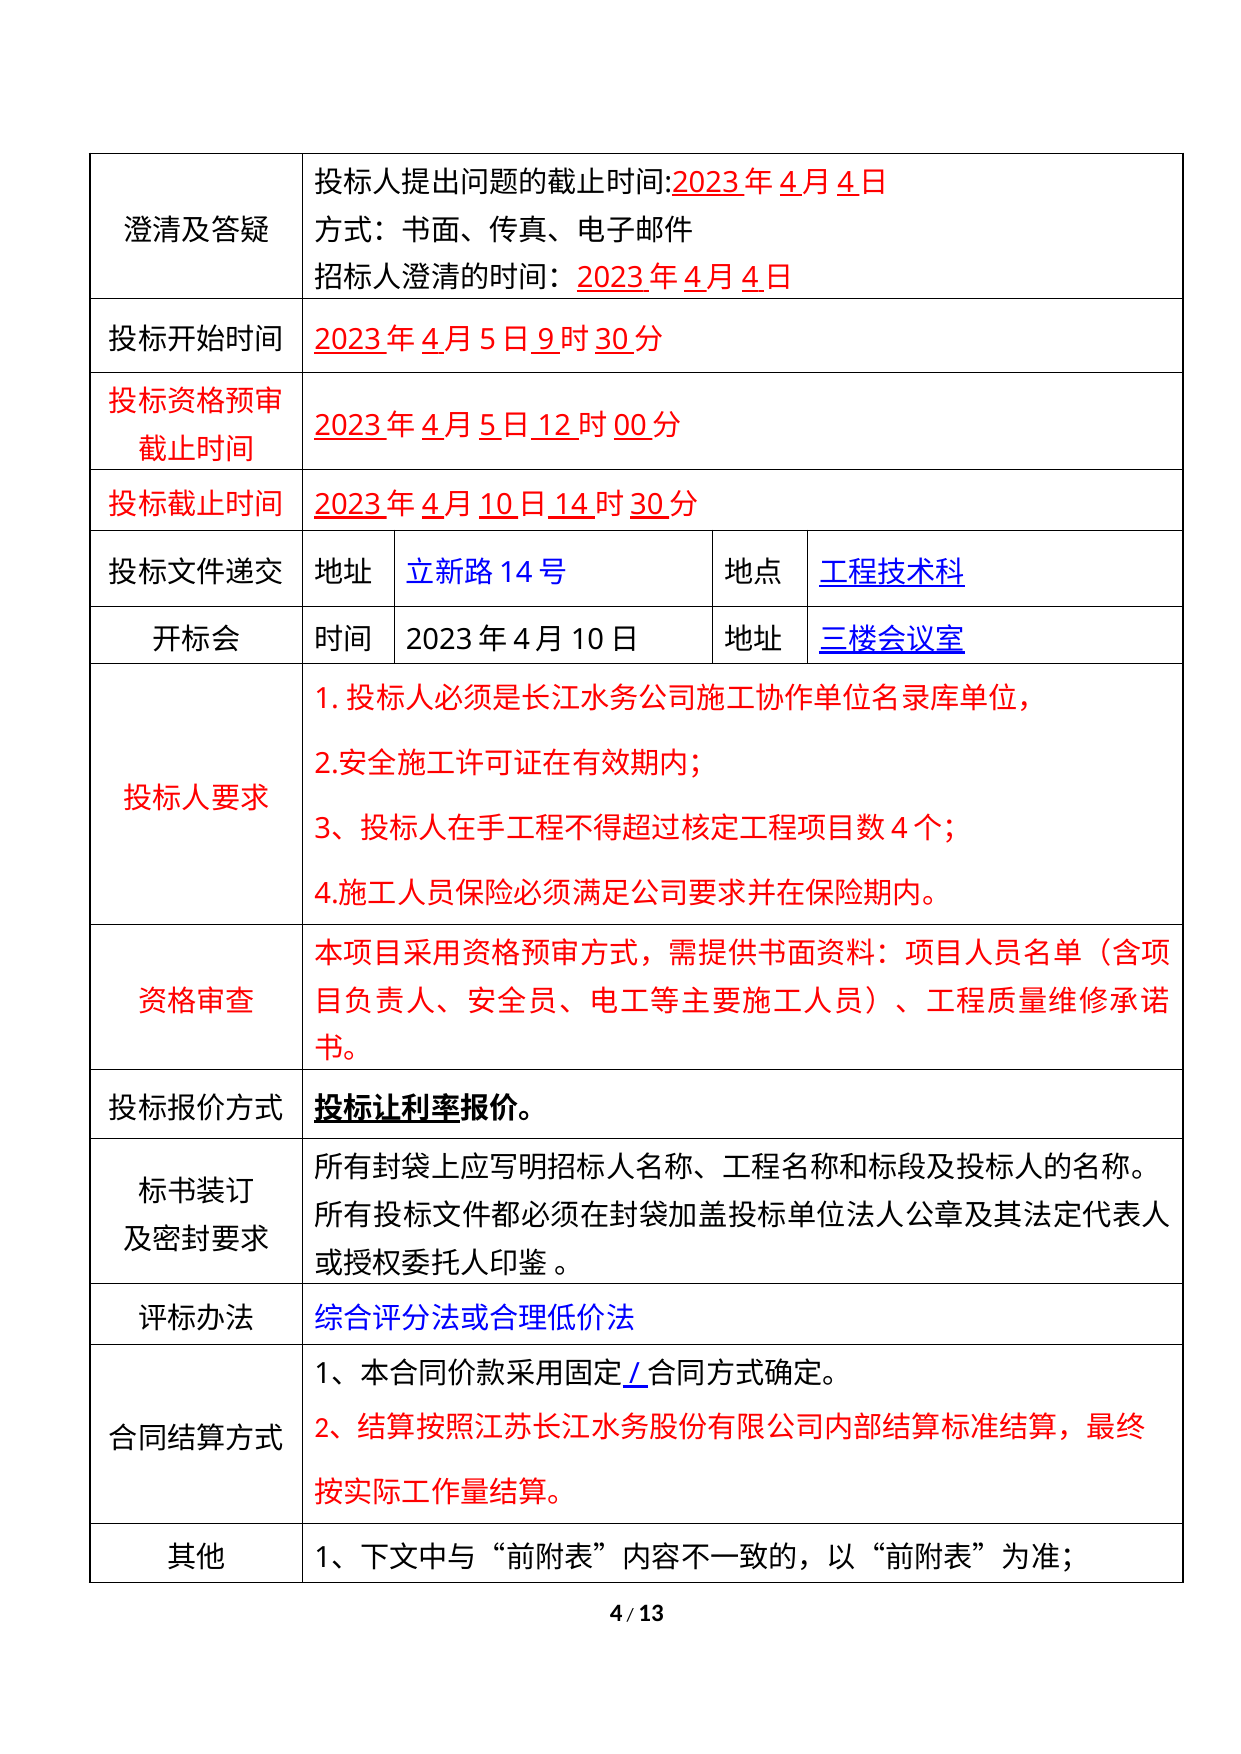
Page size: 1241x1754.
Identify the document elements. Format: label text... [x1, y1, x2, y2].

table_cell 综合评分法或合理低价法 [303, 1284, 1182, 1344]
table_cell 投标截止时间 [91, 470, 302, 529]
table_cell 2023年4月5日 12 时00分 [303, 373, 1182, 469]
table_cell 本项目采用资格预审方式，需提供书面资料：项目人员名单（含项目负责人、安全员、电工等主要施工人员）、工程质量维修承诺书。 [303, 925, 1182, 1068]
table_cell 投标人必须是长江水务公司施工协作单位名录库单位， 2.安全施工许可证在有效期内； 3、投标人在手工程不得超过核定工程项目数4个； 4.施工人员保险必须满足公司要求并在保险期内。 [303, 664, 1182, 924]
table_cell 三楼会议室 [808, 607, 1182, 663]
table_cell 立新路14号 [395, 531, 712, 606]
table_cell 投标资格预审截止时间 [91, 373, 302, 469]
table_cell 合同结算方式 [91, 1345, 302, 1523]
table_cell 地点 [713, 531, 807, 606]
table_cell 投标报价方式 [91, 1070, 302, 1138]
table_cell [303, 1524, 1182, 1582]
table_cell 投标让利率报价。 [303, 1070, 1182, 1138]
table_cell 地址 [303, 531, 394, 606]
table_cell 其他 [91, 1524, 302, 1582]
table_cell 资格审查 [91, 925, 302, 1068]
table_cell 2023年4月10日 [395, 607, 712, 663]
table_cell 工程技术科 [808, 531, 1182, 606]
table_cell 时间 [303, 607, 394, 663]
table_cell 1、本合同价款采用固定 / 合同方式确定。 2、结算按照江苏长江水务股份有限公司内部结算标准结算，最终按实际工作量结算。 [303, 1345, 1182, 1523]
table_cell 投标开始时间 [91, 299, 302, 372]
table_cell 评标办法 [91, 1284, 302, 1344]
table_cell 标书装订 及密封要求 [91, 1139, 302, 1283]
table_cell 澄清及答疑 [91, 154, 302, 297]
table_cell 地址 [713, 607, 807, 663]
table_cell 所有封袋上应写明招标人名称、工程名称和标段及投标人的名称。 所有投标文件都必须在封袋加盖投标单位法人公章及其法定代表人或授权委托人印鉴 。 [303, 1139, 1182, 1283]
table_cell 2023年4月5日 9时30分 [303, 299, 1182, 372]
table_cell 2023年4月10日 14 时30分 [303, 470, 1182, 529]
table_cell 投标人提出问题的截止时间:2023年4月4日 方式：书面、传真、电子邮件 招标人澄清的时间：2023年4月4日 [303, 154, 1182, 297]
table_cell 开标会 [91, 607, 302, 663]
table_cell 投标人要求 [91, 664, 302, 924]
table_cell 投标文件递交 [91, 531, 302, 606]
